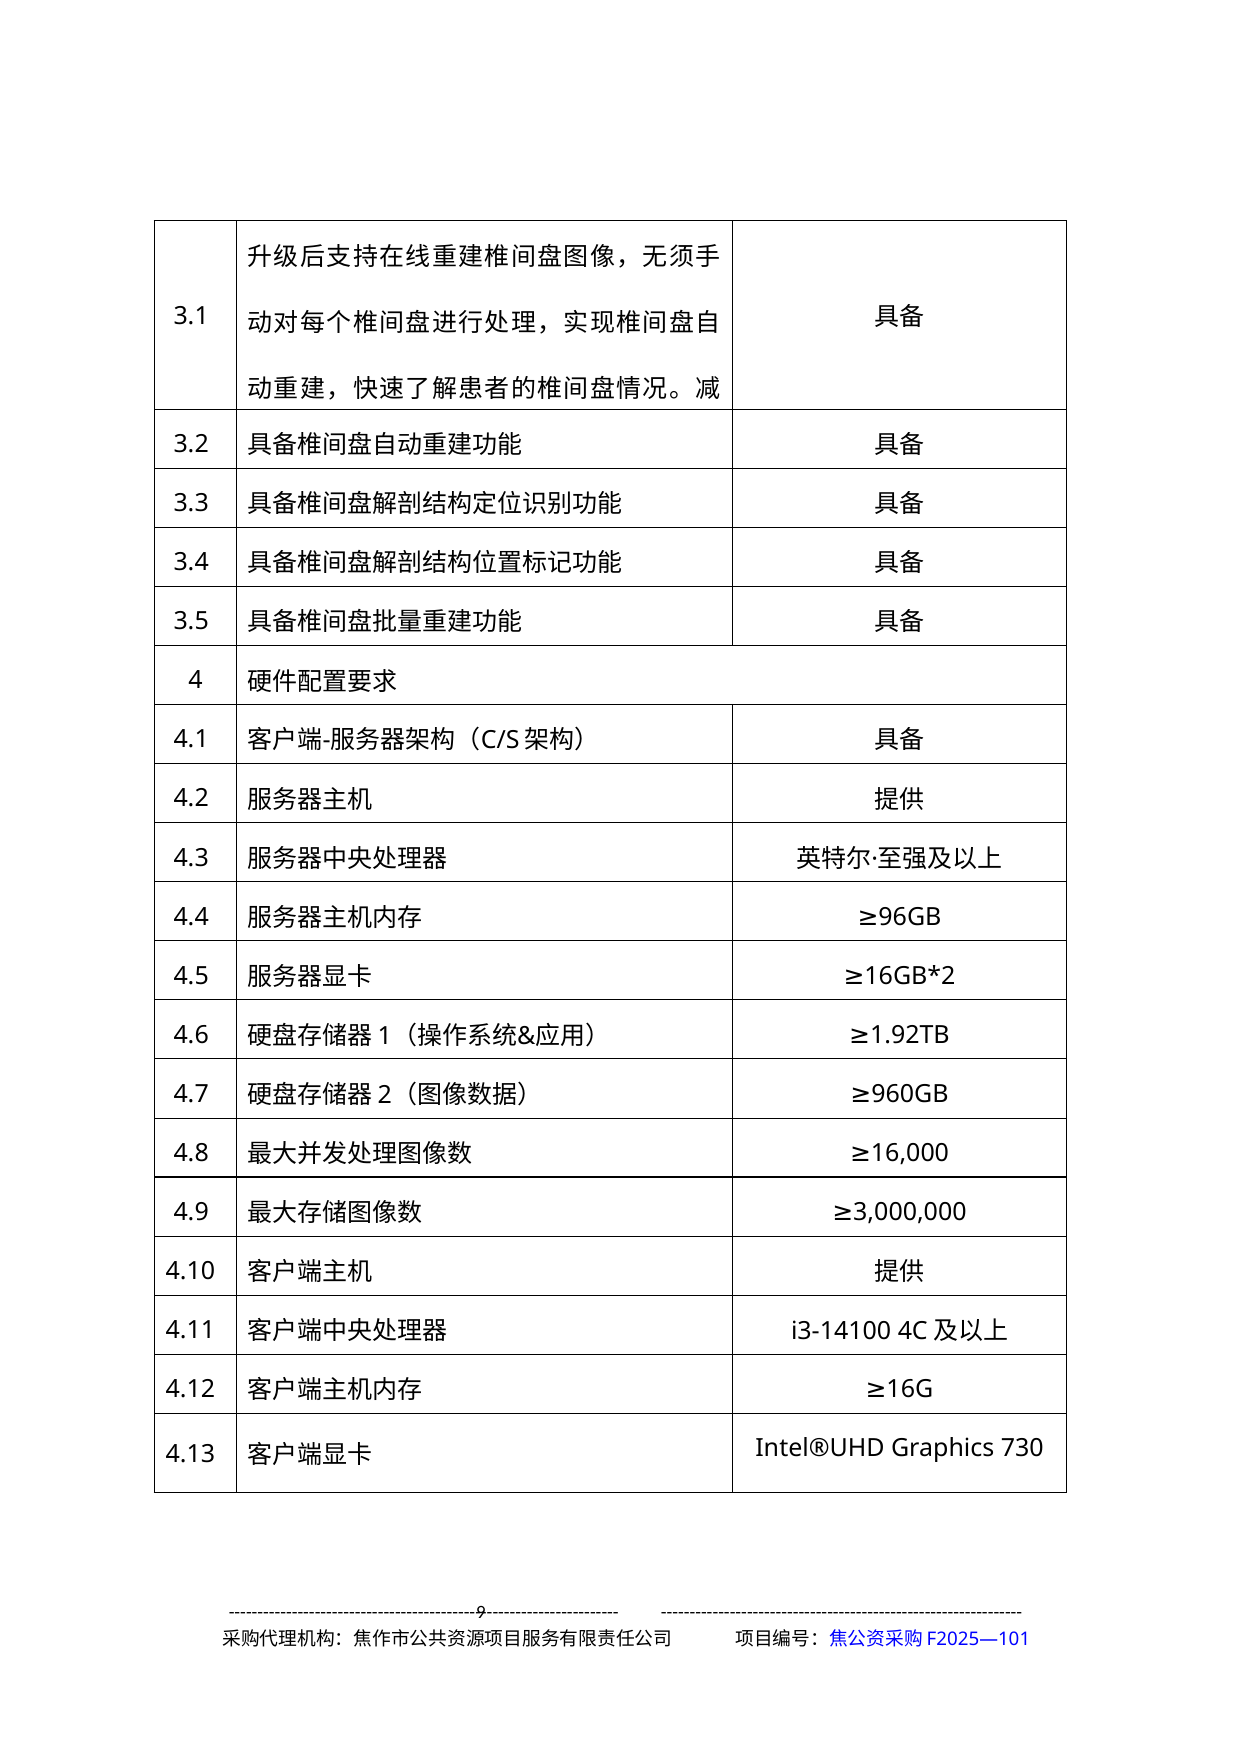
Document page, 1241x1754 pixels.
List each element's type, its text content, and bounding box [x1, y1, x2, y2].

table_cell 客户端-服务器架构（C/S架构） [237, 705, 732, 763]
table_cell 服务器中央处理器 [237, 823, 732, 881]
table_cell 客户端显卡 [237, 1414, 732, 1492]
table_cell [155, 1059, 236, 1117]
table_cell ≥1.92TB [733, 1000, 1066, 1058]
table_cell [155, 1000, 236, 1058]
table_cell 硬盘存储器1（操作系统&应用） [237, 1000, 732, 1058]
table_cell 具备 [733, 705, 1066, 763]
table_cell 服务器主机 [237, 764, 732, 822]
table_cell 服务器显卡 [237, 941, 732, 999]
table_cell 具备椎间盘批量重建功能 [237, 587, 732, 645]
table_cell 具备 [733, 410, 1066, 468]
table_cell [155, 823, 236, 881]
table_cell 具备椎间盘解剖结构位置标记功能 [237, 528, 732, 586]
table_cell [155, 1355, 236, 1413]
table_cell Intel®UHD Graphics 730及以上 [733, 1414, 1066, 1492]
table_cell 客户端主机内存 [237, 1355, 732, 1413]
table_cell [155, 528, 236, 586]
table_cell [155, 941, 236, 999]
table_cell 提供 [733, 1237, 1066, 1294]
table_cell 客户端主机 [237, 1237, 732, 1294]
table_cell [155, 469, 236, 527]
table_cell ≥16GB*2 [733, 941, 1066, 999]
table_cell [155, 221, 236, 409]
table_cell [155, 705, 236, 763]
table_cell ≥96GB [733, 882, 1066, 940]
table_cell 客户端中央处理器 [237, 1296, 732, 1354]
table_cell 具备 [733, 587, 1066, 645]
table_cell [155, 1296, 236, 1354]
table_cell [155, 1119, 236, 1176]
table_cell [155, 882, 236, 940]
table_cell 最大存储图像数 [237, 1178, 732, 1236]
table_cell 具备椎间盘自动重建功能 [237, 410, 732, 468]
table_cell [155, 764, 236, 822]
table_cell 硬件配置要求 [237, 646, 1066, 704]
table_cell ≥16,000 [733, 1119, 1066, 1176]
table_cell 硬盘存储器2（图像数据） [237, 1059, 732, 1117]
table_cell ≥16G [733, 1355, 1066, 1413]
table_cell 提供 [733, 764, 1066, 822]
table_cell 4 [155, 646, 236, 704]
table_cell 具备椎间盘解剖结构定位识别功能 [237, 469, 732, 527]
table_cell [155, 1237, 236, 1294]
table_cell [155, 1178, 236, 1236]
table_cell 具备 [733, 469, 1066, 527]
table_cell 最大并发处理图像数 [237, 1119, 732, 1176]
table_cell [155, 410, 236, 468]
table_cell ≥3,000,000 [733, 1178, 1066, 1236]
table_cell 具备 [733, 528, 1066, 586]
table_cell [155, 587, 236, 645]
table_cell i3-14100 4C及以上 [733, 1296, 1066, 1354]
table_cell [155, 1414, 236, 1492]
table_cell ≥960GB [733, 1059, 1066, 1117]
table_cell 升级后支持在线重建椎间盘图像，无须手动对每个椎间盘进行处理，实现椎间盘自动重建，快速了解患者的椎间盘情况。减少人为误差，提高诊断的准确性，有效缩短筛选和识别时间，提升诊断效 [237, 221, 732, 409]
table_cell 具备 [733, 221, 1066, 409]
table_cell 服务器主机内存 [237, 882, 732, 940]
table_cell 英特尔·至强及以上 [733, 823, 1066, 881]
